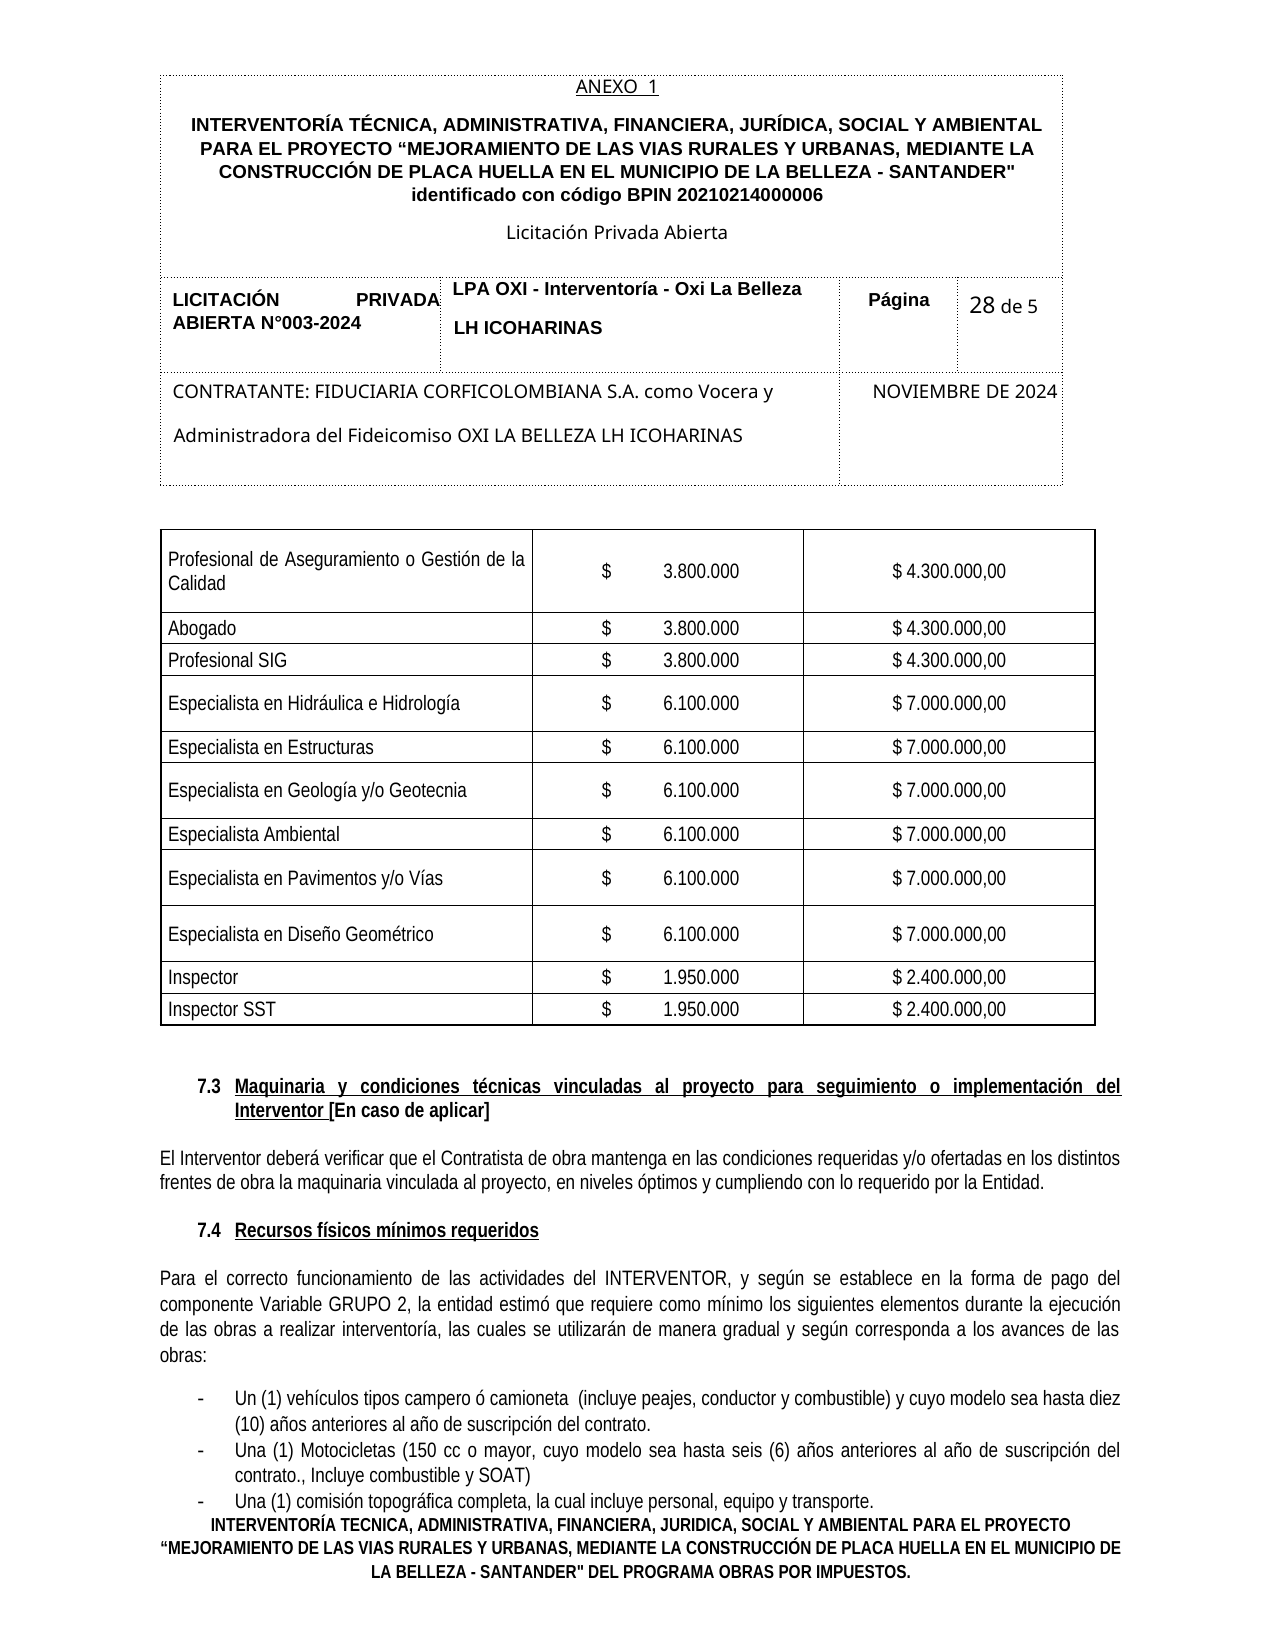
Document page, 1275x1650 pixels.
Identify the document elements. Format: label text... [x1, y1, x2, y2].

table_cell $ 4.300.000,00 [804, 530, 1094, 612]
table_cell $ 6.100.000 [533, 906, 803, 961]
text El Interventor deberá verificar que el Contratista de obra mantenga en las condiciones requeridas y/o ofertadas en los distintos frentes de obra la maquinaria vinculada al proyecto, en niveles óptimos y cumpliendo con lo requerido por la Entidad. [159, 1146, 1122, 1194]
table_cell Profesional de Aseguramiento o Gestión de la Calidad [162, 530, 532, 612]
table_cell $ 1.950.000 [533, 994, 803, 1024]
list Recursos físicos mínimos requeridos [197, 1218, 1122, 1242]
table_cell $ 7.000.000,00 [804, 906, 1094, 961]
table_cell Profesional SIG [162, 644, 532, 675]
table_cell $ 2.400.000,00 [804, 962, 1094, 992]
table_cell $ 6.100.000 [533, 850, 803, 905]
list Maquinaria y condiciones técnicas vinculadas al proyecto para seguimiento o implementación del Interventor [En caso de aplicar] [197, 1074, 1122, 1122]
text Para el correcto funcionamiento de las actividades del INTERVENTOR, y según se establece en la forma de pago del componente Variable GRUPO 2, la entidad estimó que requiere como mínimo los siguientes elementos durante la ejecución de las obras a realizar interventoría, las cuales se utilizarán de manera gradual y según corresponda a los avances de las obras: [159, 1266, 1122, 1367]
table_cell $ 2.400.000,00 [804, 994, 1094, 1024]
table_cell Especialista Ambiental [162, 819, 532, 849]
table_cell $ 6.100.000 [533, 732, 803, 762]
table_cell $ 4.300.000,00 [804, 613, 1094, 643]
table_cell $ 7.000.000,00 [804, 763, 1094, 818]
table_cell $ 7.000.000,00 [804, 850, 1094, 905]
table_cell $ 6.100.000 [533, 819, 803, 849]
table_cell $ 3.800.000 [533, 644, 803, 675]
table_cell Abogado [162, 613, 532, 643]
table_cell Inspector [162, 962, 532, 992]
table_cell $ 3.800.000 [533, 613, 803, 643]
table_cell $ 7.000.000,00 [804, 819, 1094, 849]
table_cell Especialista en Geología y/o Geotecnia [162, 763, 532, 818]
table_cell $ 6.100.000 [533, 676, 803, 731]
table_cell $ 4.300.000,00 [804, 644, 1094, 675]
table_cell Especialista en Hidráulica e Hidrología [162, 676, 532, 731]
table_cell Especialista en Pavimentos y/o Vías [162, 850, 532, 905]
table_cell $ 7.000.000,00 [804, 732, 1094, 762]
table_cell Especialista en Diseño Geométrico [162, 906, 532, 961]
table_cell $ 6.100.000 [533, 763, 803, 818]
table_cell $ 3.800.000 [533, 530, 803, 612]
table_cell Inspector SST [162, 994, 532, 1024]
list Un (1) vehículos tipos campero ó camioneta (incluye peajes, conductor y combustible) y cuyo modelo sea hasta diez (10) años anteriores al año de suscripción del contrato. [197, 1386, 1122, 1436]
table_cell $ 1.950.000 [533, 962, 803, 992]
table_cell $ 7.000.000,00 [804, 676, 1094, 731]
list Una (1) Motocicletas (150 cc o mayor, cuyo modelo sea hasta seis (6) años anteriores al año de suscripción del contrato., Incluye combustible y SOAT) [197, 1437, 1122, 1487]
list Una (1) comisión topográfica completa, la cual incluye personal, equipo y transporte. [197, 1489, 1122, 1513]
table_cell Especialista en Estructuras [162, 732, 532, 762]
